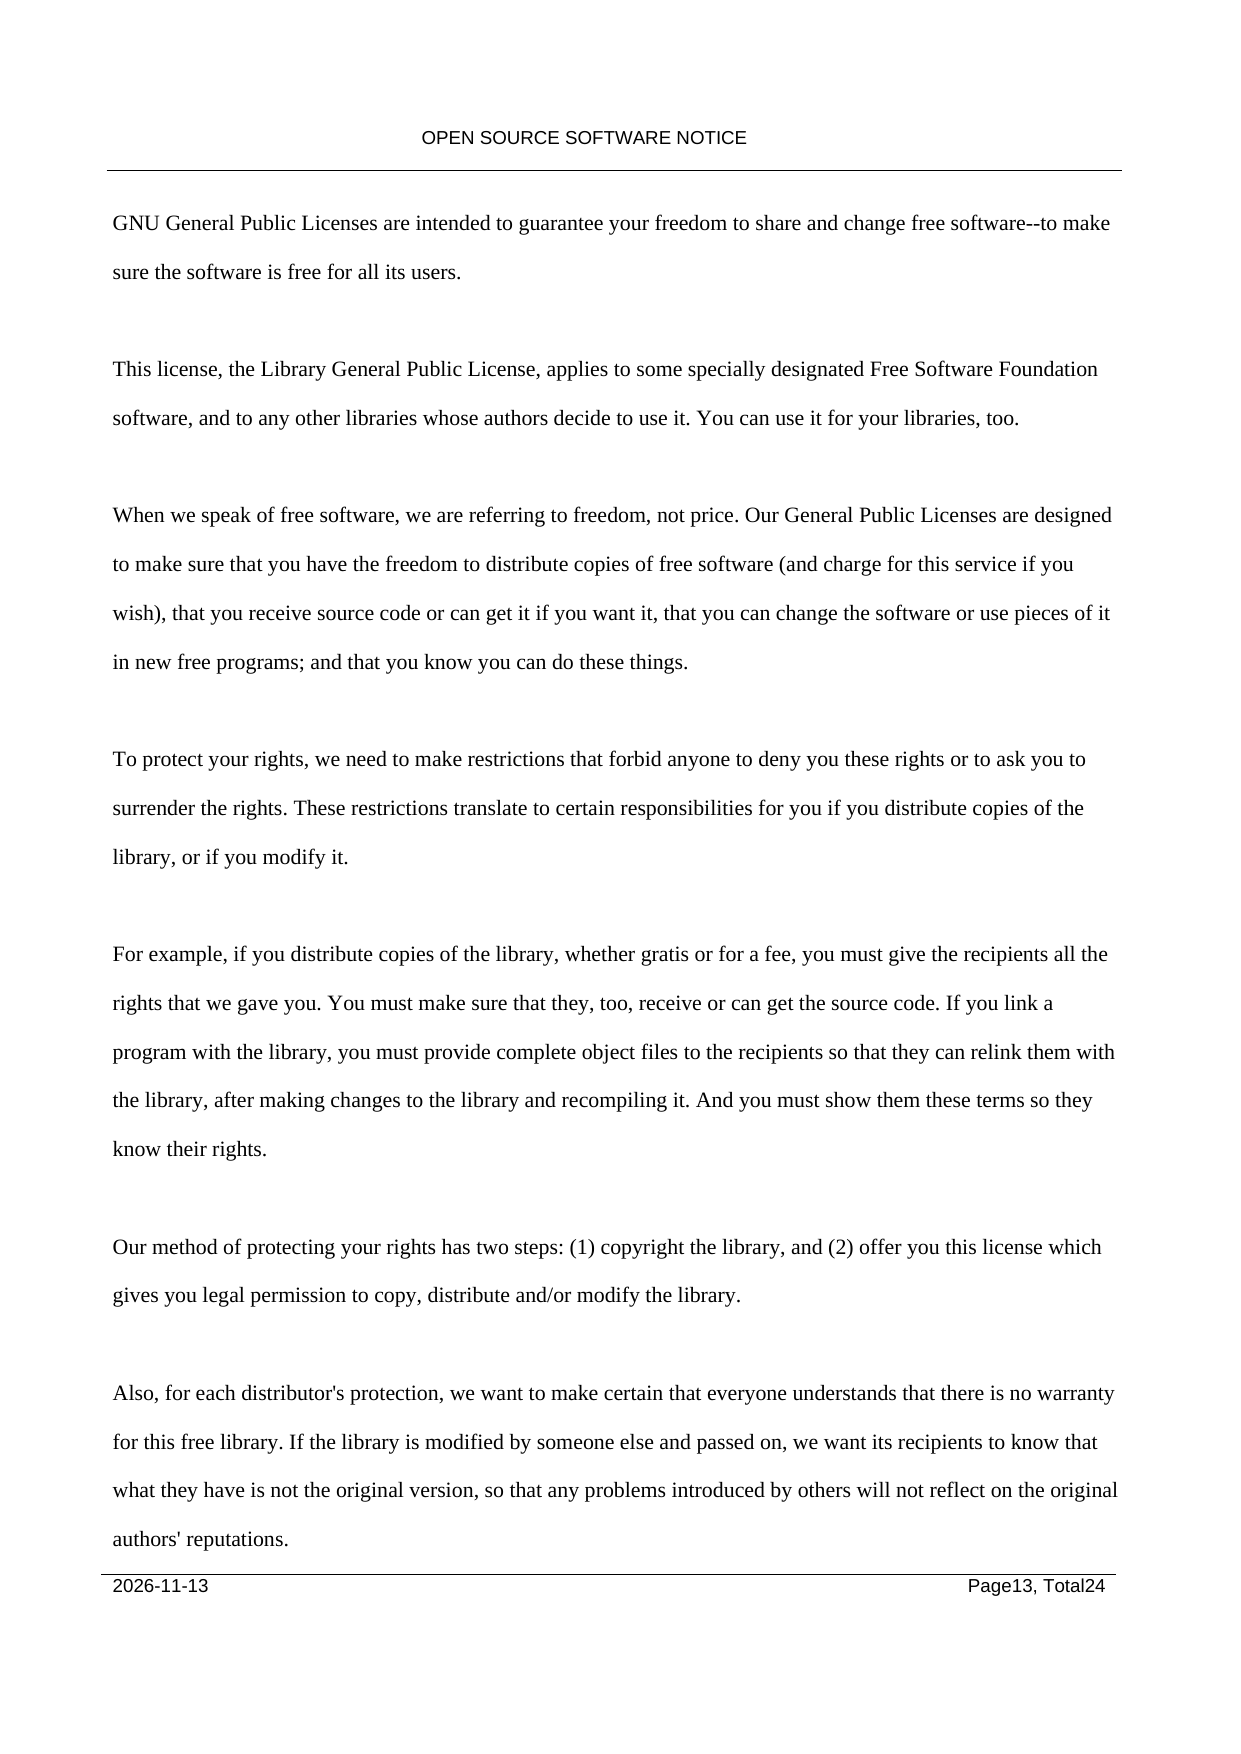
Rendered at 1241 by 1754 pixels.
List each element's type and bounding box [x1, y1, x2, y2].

text [112, 206, 1128, 1555]
